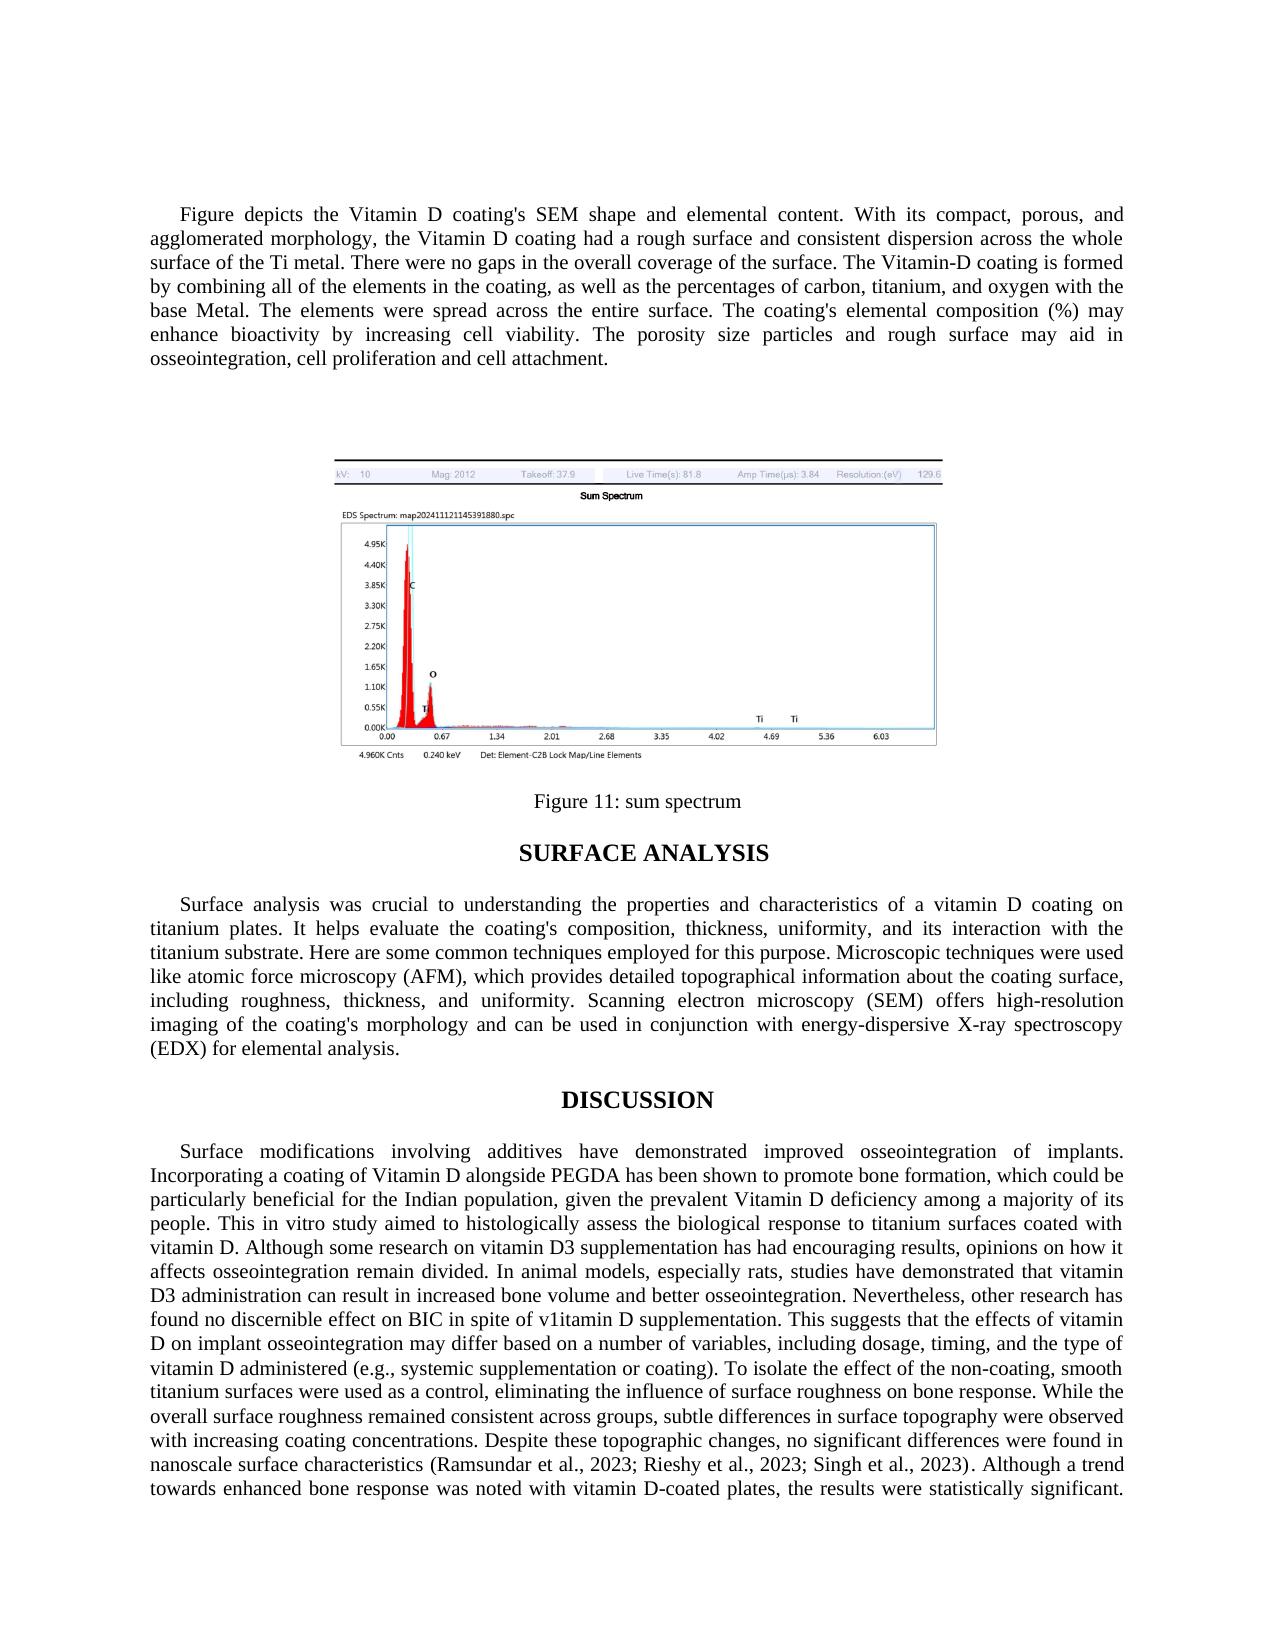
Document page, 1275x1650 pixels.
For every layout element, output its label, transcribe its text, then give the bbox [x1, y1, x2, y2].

subtitle Surface Analysis [150, 838, 1125, 867]
picture [319, 443, 956, 768]
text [150, 1139, 1125, 1500]
text Surface analysis was crucial to understanding the properties and characteristics of a vitamin D coating on titanium plates. It helps evaluate the coating's composition, thickness, uniformity, and its interaction with the titanium substrate. Here are some common techniques employed for this purpose. Microscopic techniques were used like atomic force microscopy (AFM), which provides detailed topographical information about the coating surface, including roughness, thickness, and uniformity. Scanning electron microscopy (SEM) offers high-resolution imaging of the coating's morphology and can be used in conjunction with energy-dispersive X-ray spectroscopy (EDX) for elemental analysis. [150, 892, 1125, 1060]
text Figure 11: sum spectrum [150, 789, 1125, 813]
text Figure depicts the Vitamin D coating's SEM shape and elemental content. With its compact, porous, and agglomerated morphology, the Vitamin D coating had a rough surface and consistent dispersion across the whole surface of the Ti metal. There were no gaps in the overall coverage of the surface. The Vitamin-D coating is formed by combining all of the elements in the coating, as well as the percentages of carbon, titanium, and oxygen with the base Metal. The elements were spread across the entire surface. The coating's elemental composition (%) may enhance bioactivity by increasing cell viability. The porosity size particles and rough surface may aid in osseointegration, cell proliferation and cell attachment. [150, 202, 1125, 370]
subtitle Discussion [150, 1085, 1125, 1114]
